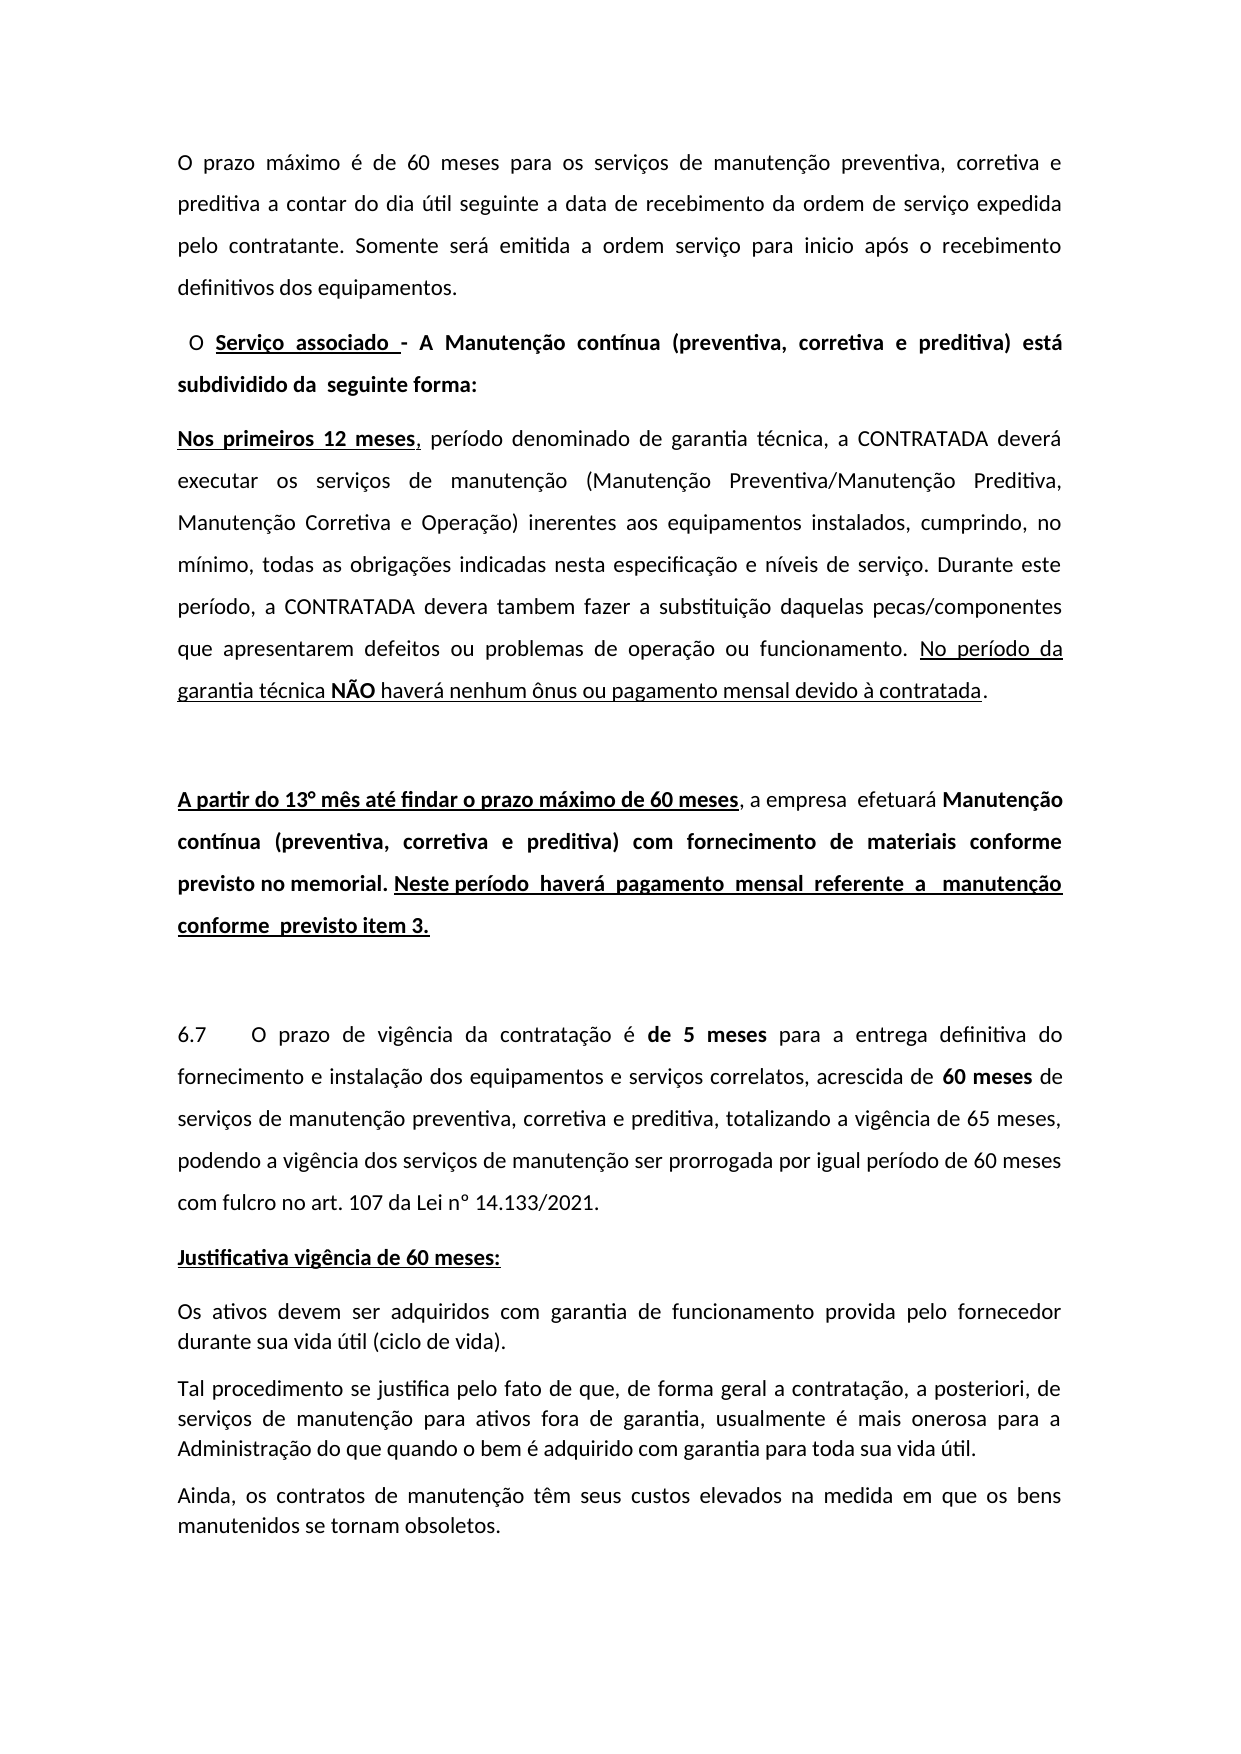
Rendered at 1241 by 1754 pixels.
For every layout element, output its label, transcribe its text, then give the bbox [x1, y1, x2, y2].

text Justificativa vigência de 60 meses: [177, 1243, 1063, 1271]
text Nos primeiros 12 meses, período denominado de garantia técnica, a CONTRATADA deverá executar os serviços de manutenção (Manutenção Preventiva/Manutenção Preditiva, Manutenção Corretiva e Operação) inerentes aos equipamentos instalados, cumprindo, no mínimo, todas as obrigações indicadas nesta especificação e níveis de serviço. Durante este período, a CONTRATADA devera tambem fazer a substituição daquelas pecas/componentes que apresentarem defeitos ou problemas de operação ou funcionamento. No período da garantia técnica NÃO haverá nenhum ônus ou pagamento mensal devido à contratada. [177, 424, 1063, 704]
text A partir do 13° mês até findar o prazo máximo de 60 meses, a empresa efetuará Manutenção contínua (preventiva, corretiva e preditiva) com fornecimento de materiais conforme previsto no memorial. Neste período haverá pagamento mensal referente a manutenção conforme previsto item 3. [177, 785, 1063, 939]
text O prazo máximo é de 60 meses para os serviços de manutenção preventiva, corretiva e preditiva a contar do dia útil seguinte a data de recebimento da ordem de serviço expedida pelo contratante. Somente será emitida a ordem serviço para inicio após o recebimento definitivos dos equipamentos. [177, 148, 1063, 302]
text Os ativos devem ser adquiridos com garantia de funcionamento provida pelo fornecedor durante sua vida útil (ciclo de vida). [177, 1297, 1063, 1355]
text Tal procedimento se justifica pelo fato de que, de forma geral a contratação, a posteriori, de serviços de manutenção para ativos fora de garantia, usualmente é mais onerosa para a Administração do que quando o bem é adquirido com garantia para toda sua vida útil. [177, 1374, 1063, 1463]
text Ainda, os contratos de manutenção têm seus custos elevados na medida em que os bens manutenidos se tornam obsoletos. [177, 1481, 1063, 1540]
text O Serviço associado - A Manutenção contínua (preventiva, corretiva e preditiva) está subdividido da seguinte forma: [177, 328, 1063, 398]
text 6.7 O prazo de vigência da contratação é de 5 meses para a entrega definitiva do fornecimento e instalação dos equipamentos e serviços correlatos, acrescida de 60 meses de serviços de manutenção preventiva, corretiva e preditiva, totalizando a vigência de 65 meses, podendo a vigência dos serviços de manutenção ser prorrogada por igual período de 60 meses com fulcro no art. 107 da Lei nº 14.133/2021. [177, 1020, 1063, 1216]
